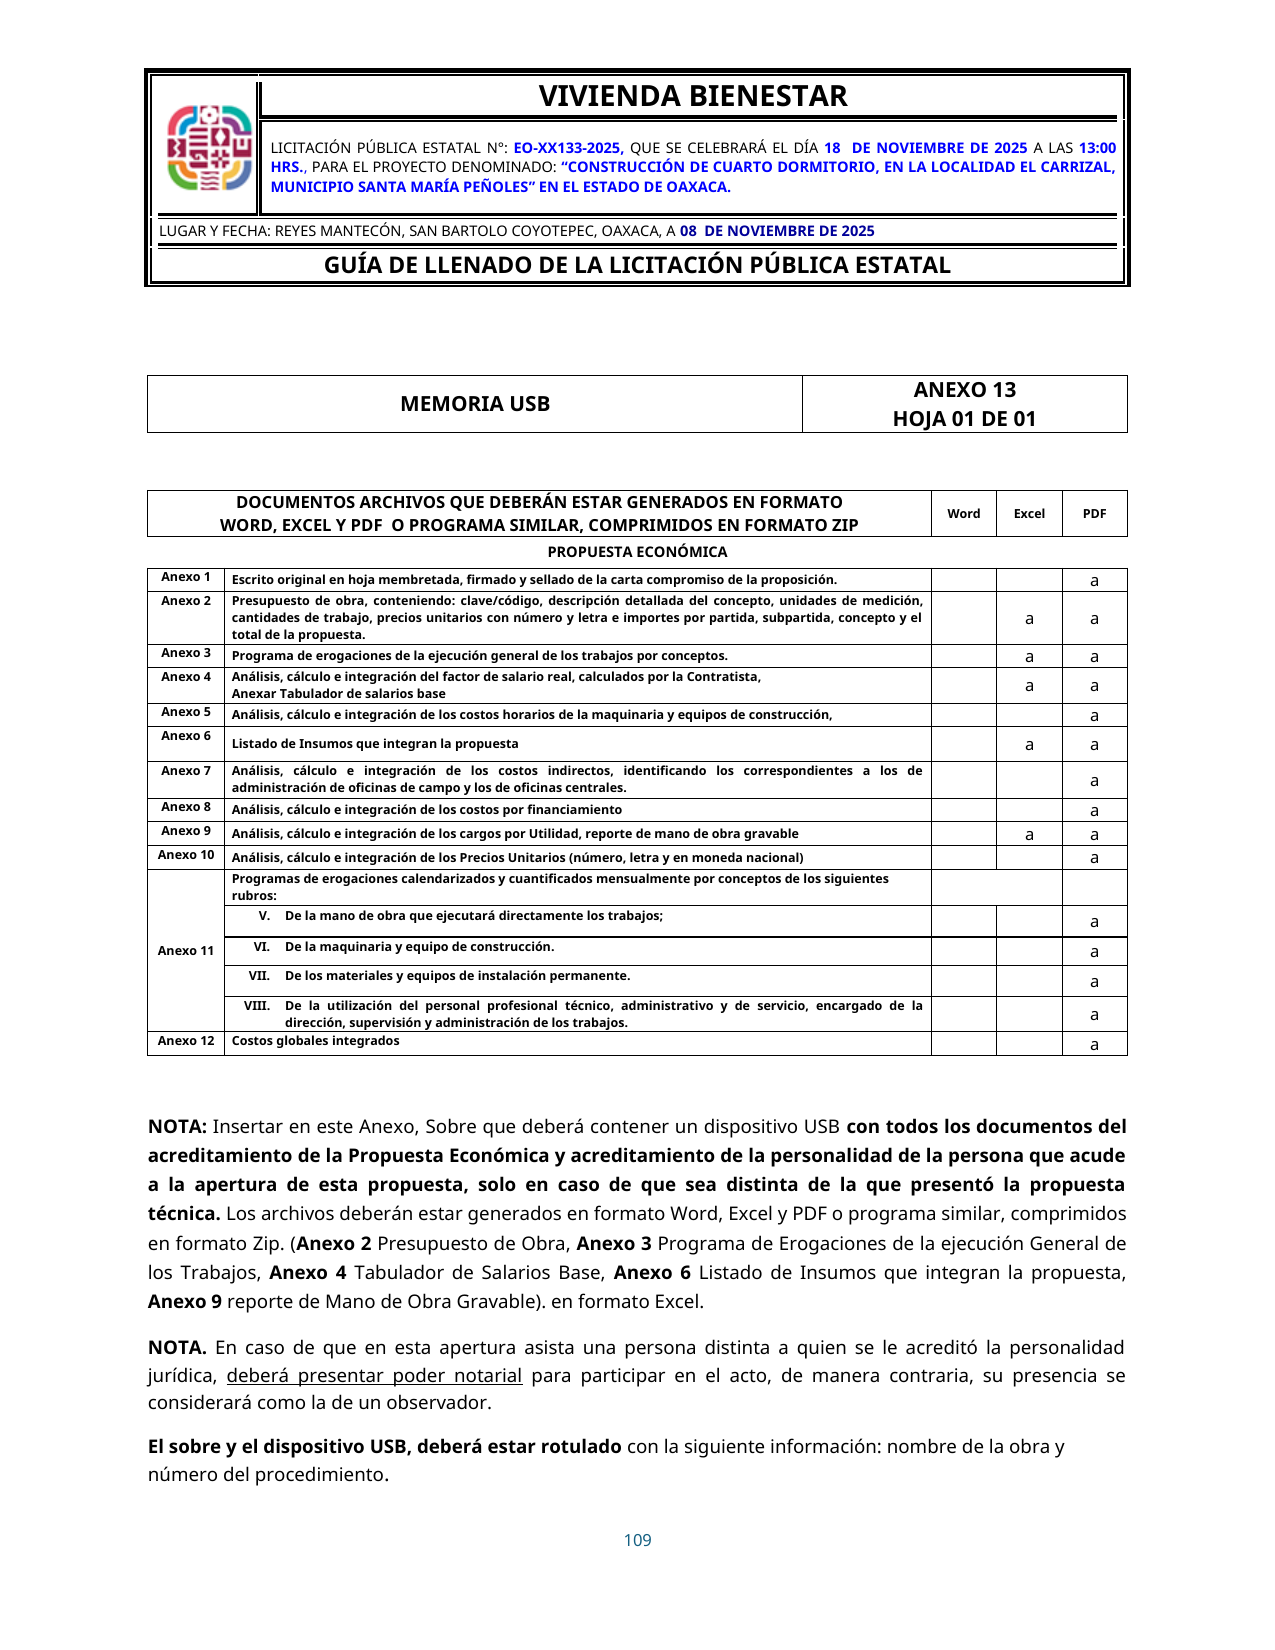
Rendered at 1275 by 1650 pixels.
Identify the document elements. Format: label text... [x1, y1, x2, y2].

text El sobre y el dispositivo USB, deberá estar rotulado con la siguiente información: nombre de la obra y número del procedimiento. [148, 1434, 1127, 1488]
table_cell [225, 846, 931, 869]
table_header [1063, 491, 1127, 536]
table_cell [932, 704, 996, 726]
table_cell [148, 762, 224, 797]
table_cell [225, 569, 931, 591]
text NOTA. En caso de que en esta apertura asista una persona distinta a quien se le acreditó la personalidad jurídica, deberá presentar poder notarial para participar en el acto, de manera contraria, su presencia se considerará como la de un observador. [148, 1334, 1127, 1415]
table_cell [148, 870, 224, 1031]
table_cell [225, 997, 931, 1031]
text NOTA: Insertar en este Anexo, Sobre que deberá contener un dispositivo USB con todos los documentos del acreditamiento de la Propuesta Económica y acreditamiento de la personalidad de la persona que acude a la apertura de esta propuesta, solo en caso de que sea distinta de la que presentó la propuesta técnica. Los archivos deberán estar generados en formato Word, Excel y PDF o programa similar, comprimidos en formato Zip. (Anexo 2 Presupuesto de Obra, Anexo 3 Programa de Erogaciones de la ejecución General de los Trabajos, Anexo 4 Tabulador de Salarios Base, Anexo 6 Listado de Insumos que integran la propuesta, Anexo 9 reporte de Mano de Obra Gravable). en formato Excel. [148, 1113, 1127, 1314]
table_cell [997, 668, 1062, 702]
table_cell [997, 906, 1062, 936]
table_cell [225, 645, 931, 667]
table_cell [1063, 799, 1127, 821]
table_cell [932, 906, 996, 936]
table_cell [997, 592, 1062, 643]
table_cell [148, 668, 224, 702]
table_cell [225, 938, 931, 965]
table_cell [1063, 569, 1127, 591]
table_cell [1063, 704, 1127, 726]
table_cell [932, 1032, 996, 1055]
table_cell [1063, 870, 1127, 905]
picture [258, 97, 263, 196]
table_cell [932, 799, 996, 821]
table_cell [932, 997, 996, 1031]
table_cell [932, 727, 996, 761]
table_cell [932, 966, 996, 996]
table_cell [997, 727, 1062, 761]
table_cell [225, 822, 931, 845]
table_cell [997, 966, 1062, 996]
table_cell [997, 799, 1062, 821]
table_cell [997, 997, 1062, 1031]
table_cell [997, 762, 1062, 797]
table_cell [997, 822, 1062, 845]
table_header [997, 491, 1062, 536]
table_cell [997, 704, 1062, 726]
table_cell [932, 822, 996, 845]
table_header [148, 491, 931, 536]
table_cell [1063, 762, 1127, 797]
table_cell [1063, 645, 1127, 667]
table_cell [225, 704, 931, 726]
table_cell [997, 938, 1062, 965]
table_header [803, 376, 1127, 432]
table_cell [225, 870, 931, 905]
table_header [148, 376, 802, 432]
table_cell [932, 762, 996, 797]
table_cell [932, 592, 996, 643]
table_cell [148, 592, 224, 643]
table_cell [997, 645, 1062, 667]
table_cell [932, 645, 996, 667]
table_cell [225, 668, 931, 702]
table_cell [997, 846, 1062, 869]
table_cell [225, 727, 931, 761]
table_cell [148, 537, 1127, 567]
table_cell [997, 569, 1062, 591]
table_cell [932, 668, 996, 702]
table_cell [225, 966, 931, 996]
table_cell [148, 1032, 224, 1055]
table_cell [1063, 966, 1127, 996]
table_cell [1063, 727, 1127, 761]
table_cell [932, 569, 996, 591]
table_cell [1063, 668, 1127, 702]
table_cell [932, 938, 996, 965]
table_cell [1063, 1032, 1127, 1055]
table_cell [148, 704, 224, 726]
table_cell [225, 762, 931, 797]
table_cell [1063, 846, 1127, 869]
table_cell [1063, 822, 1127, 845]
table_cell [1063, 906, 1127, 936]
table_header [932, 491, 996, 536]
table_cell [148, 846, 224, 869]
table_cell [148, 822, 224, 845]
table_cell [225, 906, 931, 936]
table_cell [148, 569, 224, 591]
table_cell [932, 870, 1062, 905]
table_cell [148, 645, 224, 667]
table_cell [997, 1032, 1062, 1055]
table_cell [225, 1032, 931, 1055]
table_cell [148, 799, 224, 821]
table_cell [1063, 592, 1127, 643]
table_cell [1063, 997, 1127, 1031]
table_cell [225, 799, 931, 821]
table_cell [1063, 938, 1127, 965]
picture [156, 97, 256, 196]
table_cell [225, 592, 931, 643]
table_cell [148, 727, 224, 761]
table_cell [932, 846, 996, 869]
